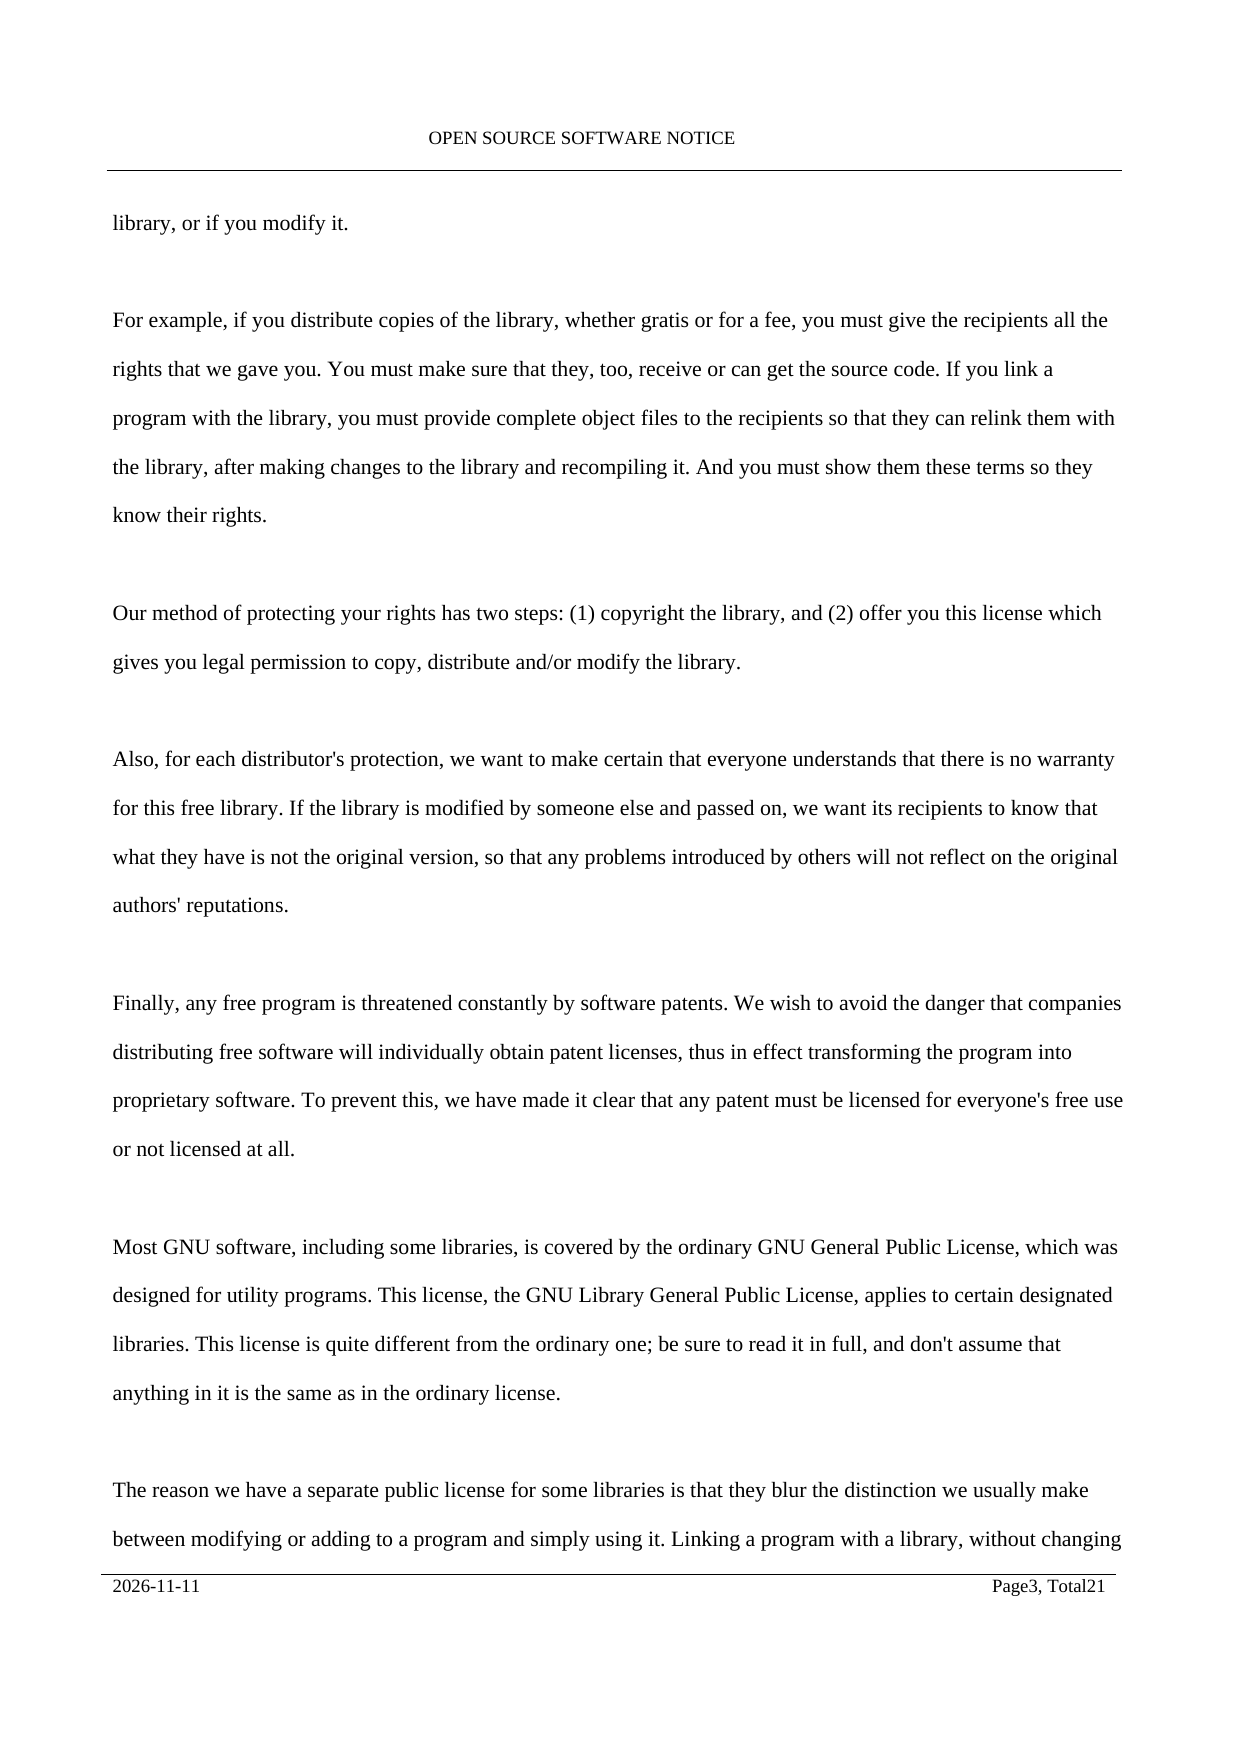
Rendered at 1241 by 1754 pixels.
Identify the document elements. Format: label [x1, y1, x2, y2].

text [112, 206, 1128, 1555]
